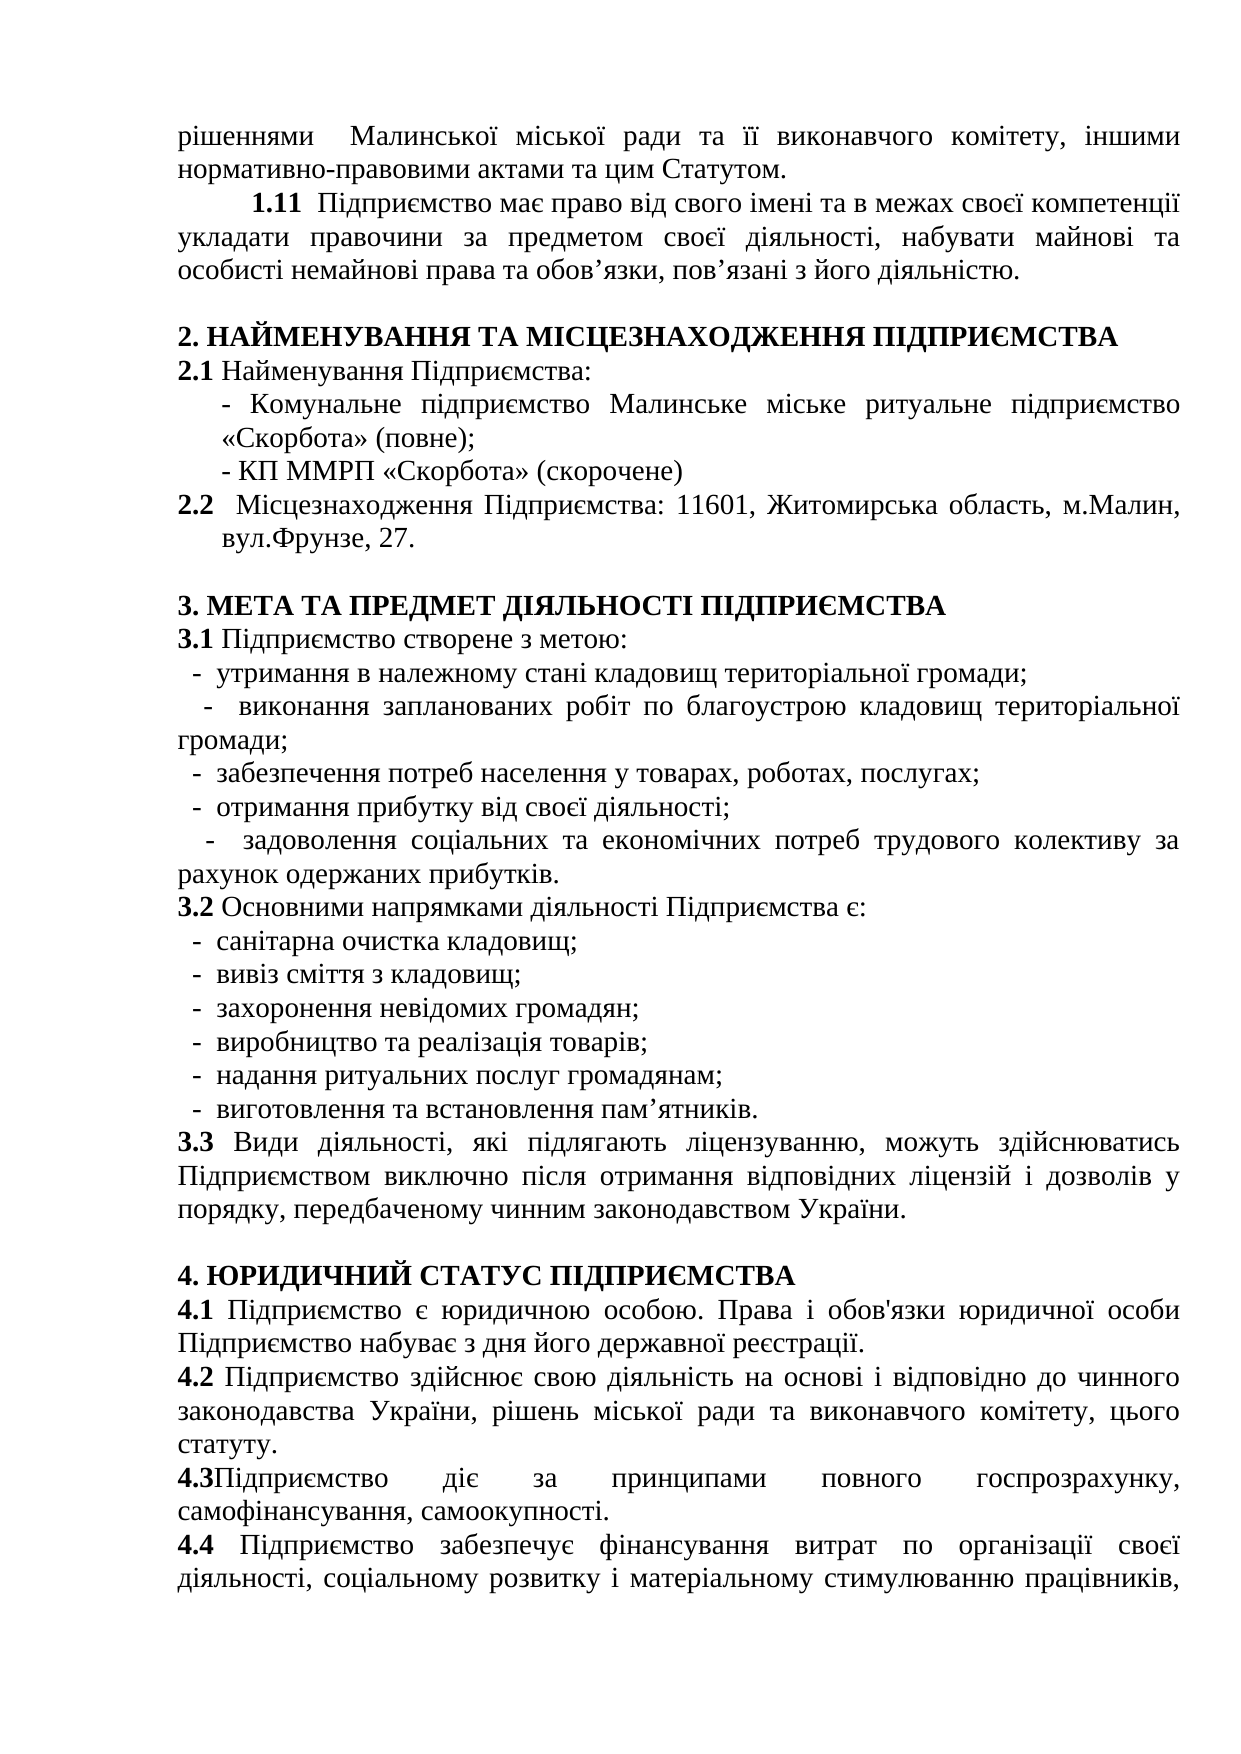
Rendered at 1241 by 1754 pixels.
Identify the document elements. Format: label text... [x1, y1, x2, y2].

text - отримання прибутку від своєї діяльності; [177, 789, 1181, 822]
text 3.3 Види діяльності, які підлягають ліцензуванню, можуть здійснюватись Підприємством виключно після отримання відповідних ліцензій і дозволів у порядку, передбаченому чинним законодавством України. [177, 1124, 1181, 1225]
list - Комунальне підприємство Малинське міське ритуальне підприємство «Скорбота» (повне); [221, 386, 1181, 453]
text - захоронення невідомих громадян; [177, 990, 1181, 1024]
text 1.11 Підприємство має право від свого імені та в межах своєї компетенції укладати правочини за предметом своєї діяльності, набувати майнові та особисті немайнові права та обов’язки, пов’язані з його діяльністю. [177, 185, 1181, 286]
text - виготовлення та встановлення пам’ятників. [177, 1091, 1181, 1124]
text 4.2 Підприємство здійснює свою діяльність на основі і відповідно до чинного законодавства України, рішень міської ради та виконавчого комітету, цього статуту. [177, 1359, 1181, 1460]
text - забезпечення потреб населення у товарах, роботах, послугах; [177, 755, 1181, 789]
text 3. МЕТА ТА ПРЕДМЕТ ДІЯЛЬНОСТІ ПІДПРИЄМСТВА [177, 588, 1181, 621]
text 4.3Підприємство діє за принципами повного госпрозрахунку, самофінансування, самоокупності. [177, 1460, 1181, 1527]
text 2.1 Найменування Підприємства: [177, 353, 1181, 386]
text 3.1 Підприємство створене з метою: [177, 621, 1181, 655]
text 4.1 Підприємство є юридичною особою. Права і обов'язки юридичної особи Підприємство набуває з дня його державної реєстрації. [177, 1292, 1181, 1359]
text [177, 1527, 1181, 1594]
text - виробництво та реалізація товарів; [177, 1024, 1181, 1057]
text 4. ЮРИДИЧНИЙ СТАТУС ПІДПРИЄМСТВА [177, 1258, 1181, 1292]
text - виконання запланованих робіт по благоустрою кладовищ територіальної громади; [177, 688, 1181, 755]
text - утримання в належному стані кладовищ територіальної громади; [177, 655, 1181, 688]
text 3.2 Основними напрямками діяльності Підприємства є: [177, 889, 1181, 923]
text 2. НАЙМЕНУВАННЯ ТА МІСЦЕЗНАХОДЖЕННЯ ПІДПРИЄМСТВА [177, 319, 1181, 353]
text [177, 118, 1181, 185]
text - санітарна очистка кладовищ; [177, 923, 1181, 957]
text - вивіз сміття з кладовищ; [177, 957, 1181, 990]
list - КП ММРП «Скорбота» (скорочене) [221, 453, 1181, 487]
text - задоволення соціальних та економічних потреб трудового колективу за рахунок одержаних прибутків. [177, 822, 1181, 889]
text - надання ритуальних послуг громадянам; [177, 1057, 1181, 1091]
list 2.2 Місцезнаходження Підприємства: 11601, Житомирська область, м.Малин, вул.Фрунзе, 27. [177, 487, 1181, 554]
